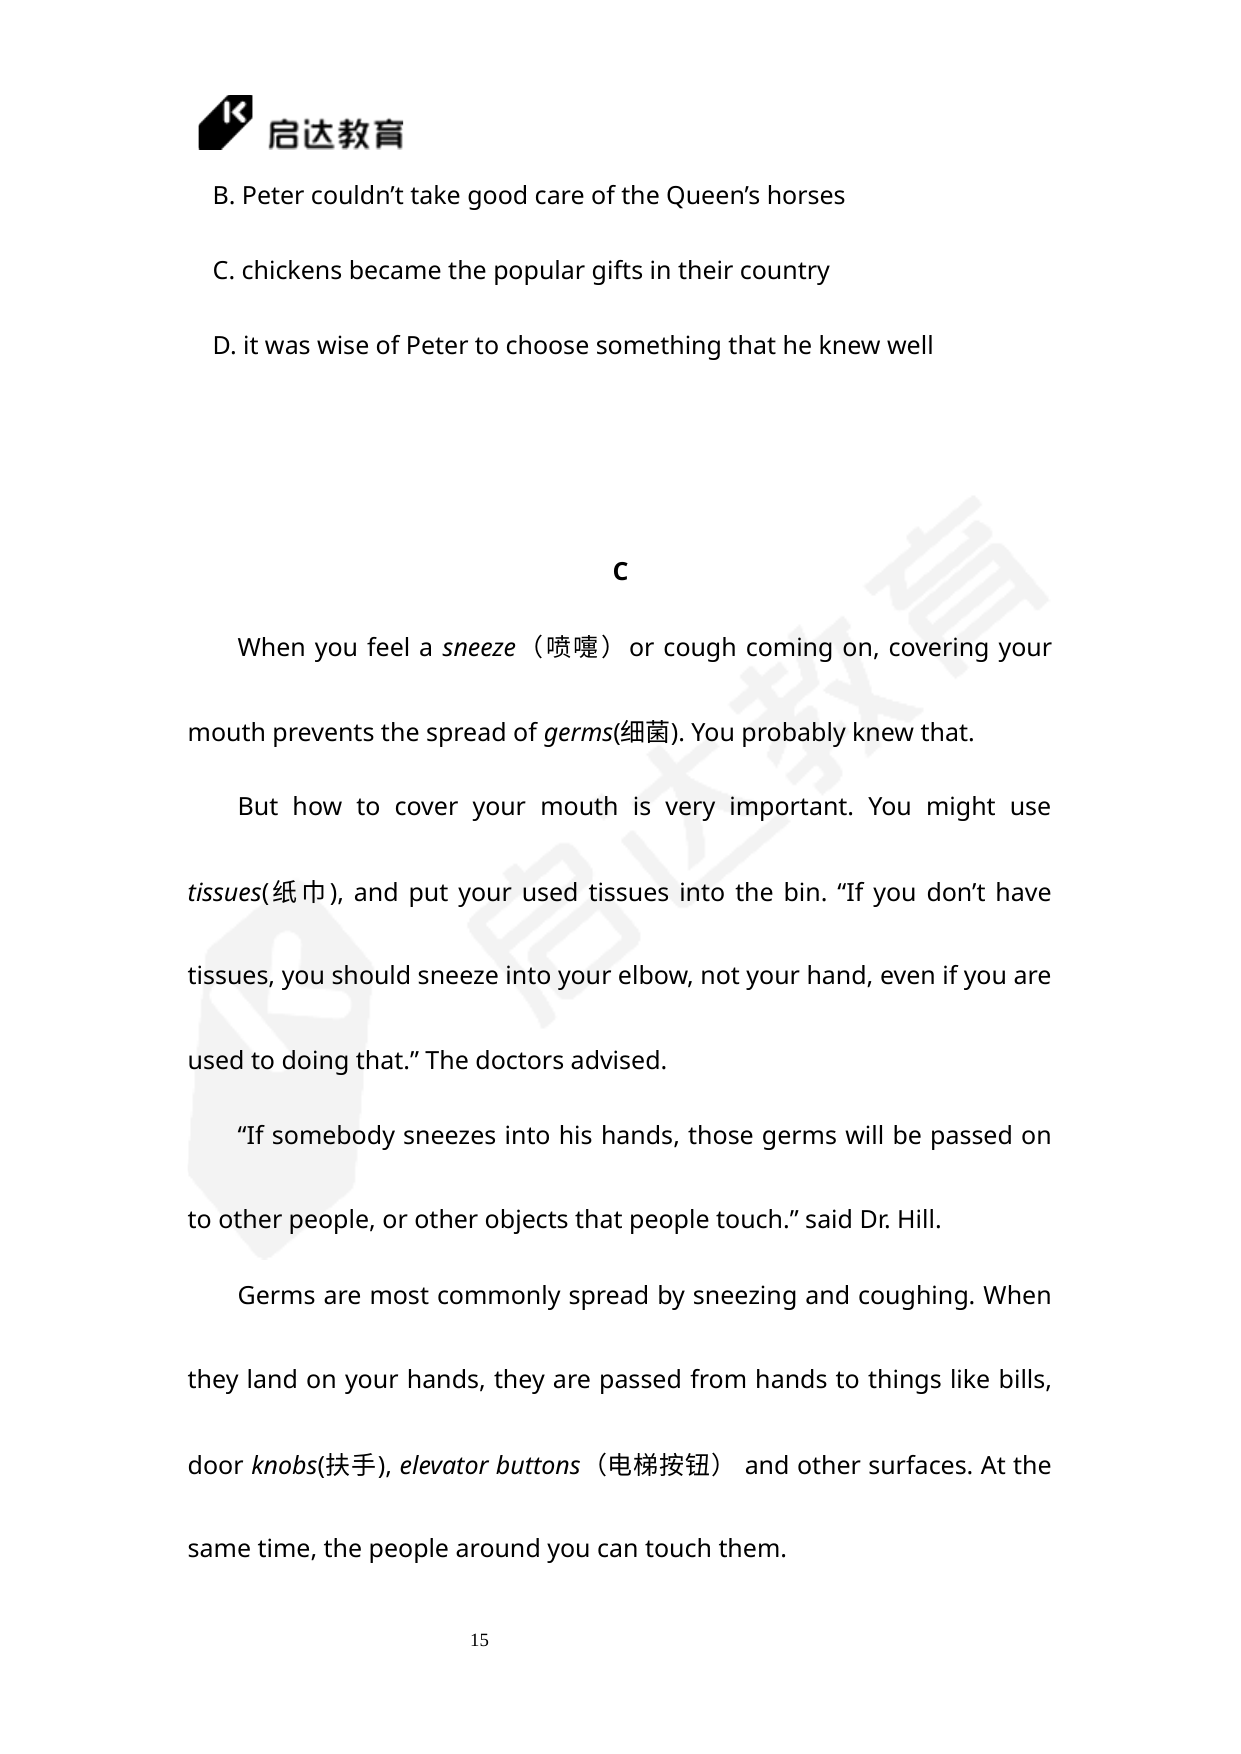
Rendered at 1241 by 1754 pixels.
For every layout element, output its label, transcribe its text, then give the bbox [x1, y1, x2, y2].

text Germs are most commonly spread by sneezing and coughing. When they land on your hands, they are passed from hands to things like bills, door knobs(扶手), elevator buttons（电梯按钮） and other surfaces. At the same time, the people around you can touch them. [187, 1262, 1053, 1580]
text “If somebody sneezes into his hands, those germs will be passed on to other people, or other objects that people touch.” said Dr. Hill. [187, 1102, 1053, 1252]
text But how to cover your mouth is very important. You might use tissues(纸巾), and put your used tissues into the bin. “If you don’t have tissues, you should sneeze into your elbow, not your hand, even if you are used to doing that.” The doctors advised. [187, 773, 1053, 1092]
text When you feel a sneeze（喷嚏）or cough coming on, covering your mouth prevents the spread of germs(细菌). You probably knew that. [187, 613, 1053, 763]
text C [187, 538, 1053, 603]
text C. chickens became the popular gifts in their country [187, 237, 1053, 302]
picture [198, 95, 404, 150]
text D. it was wise of Peter to choose something that he knew well [187, 312, 1053, 377]
text B. Peter couldn’t take good care of the Queen’s horses [187, 162, 1053, 227]
